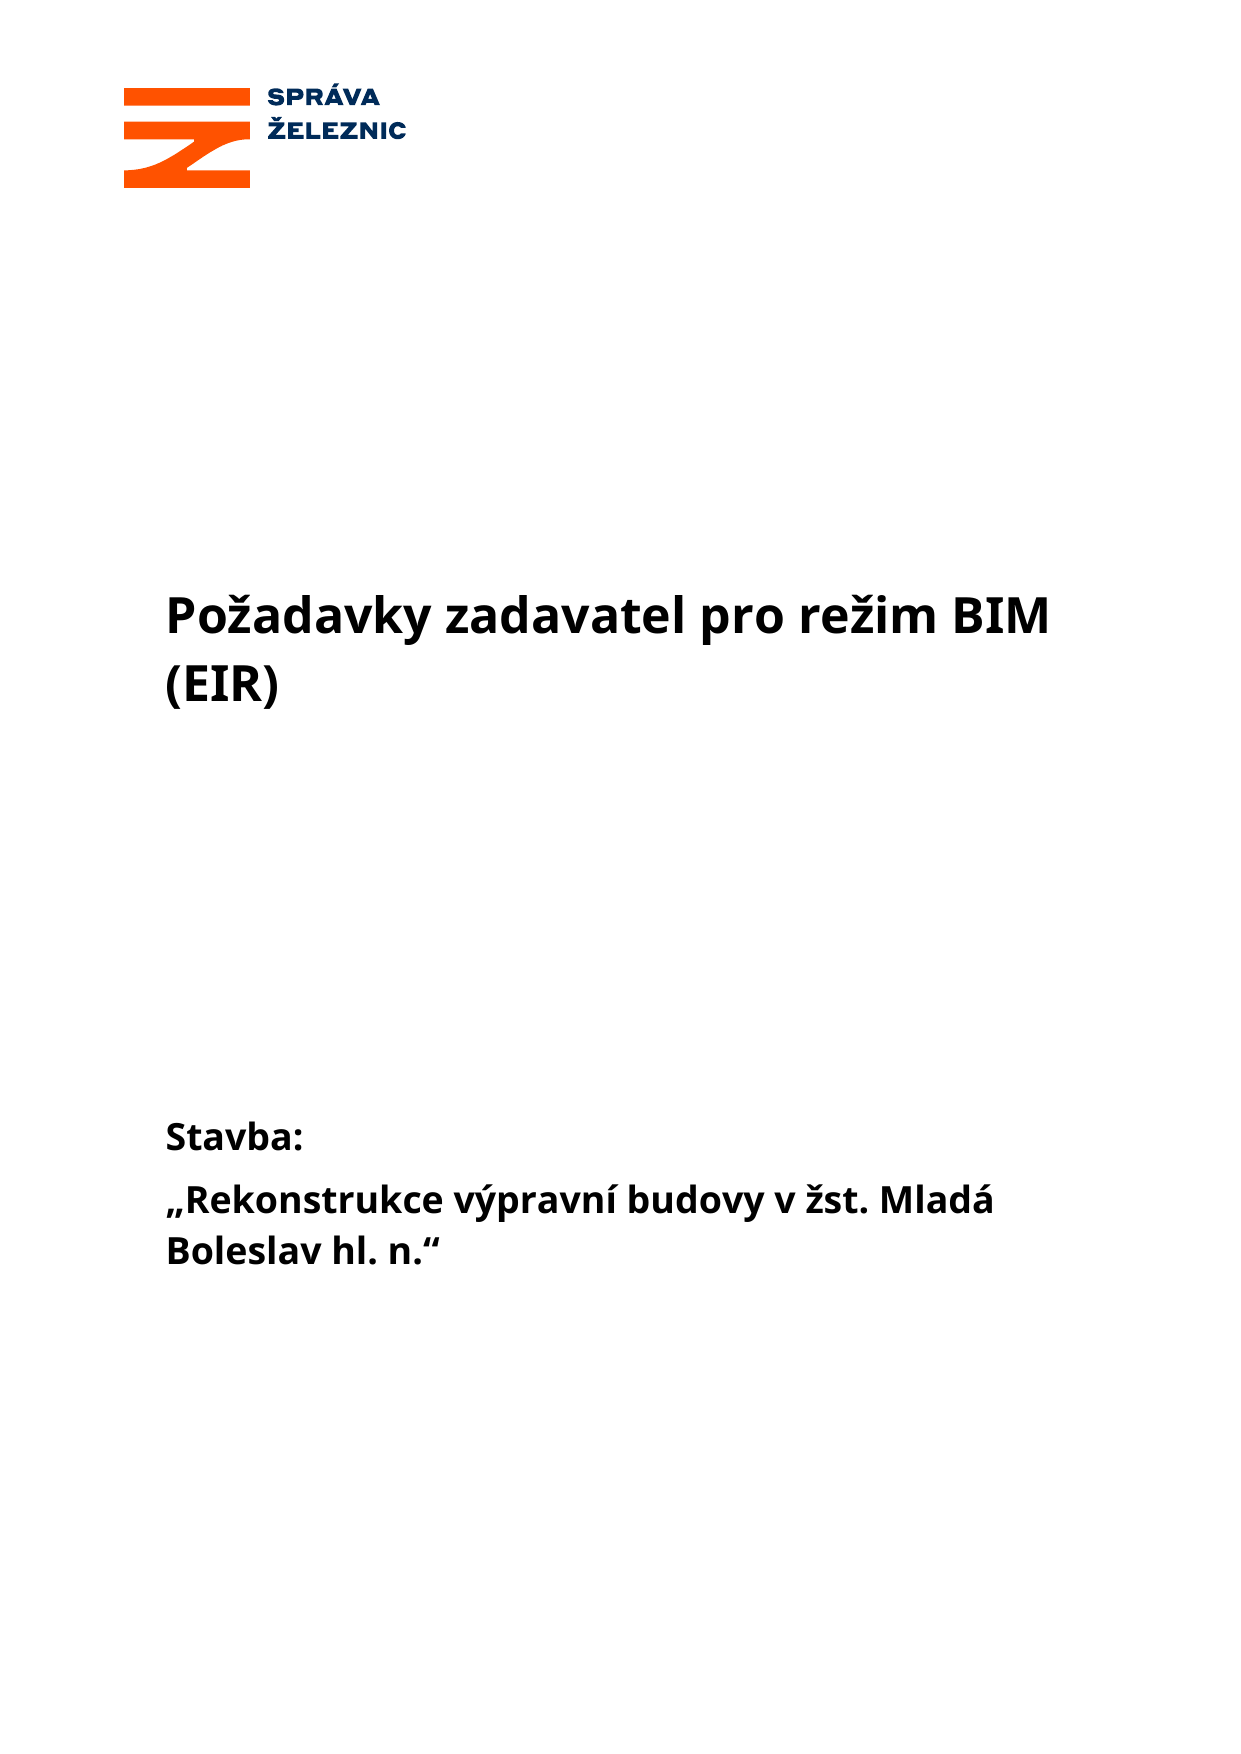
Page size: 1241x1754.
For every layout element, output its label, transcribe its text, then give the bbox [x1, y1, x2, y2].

text Požadavky zadavatel pro režim BIM (EIR) [165, 580, 1075, 716]
text Stavba: [165, 1110, 1075, 1161]
